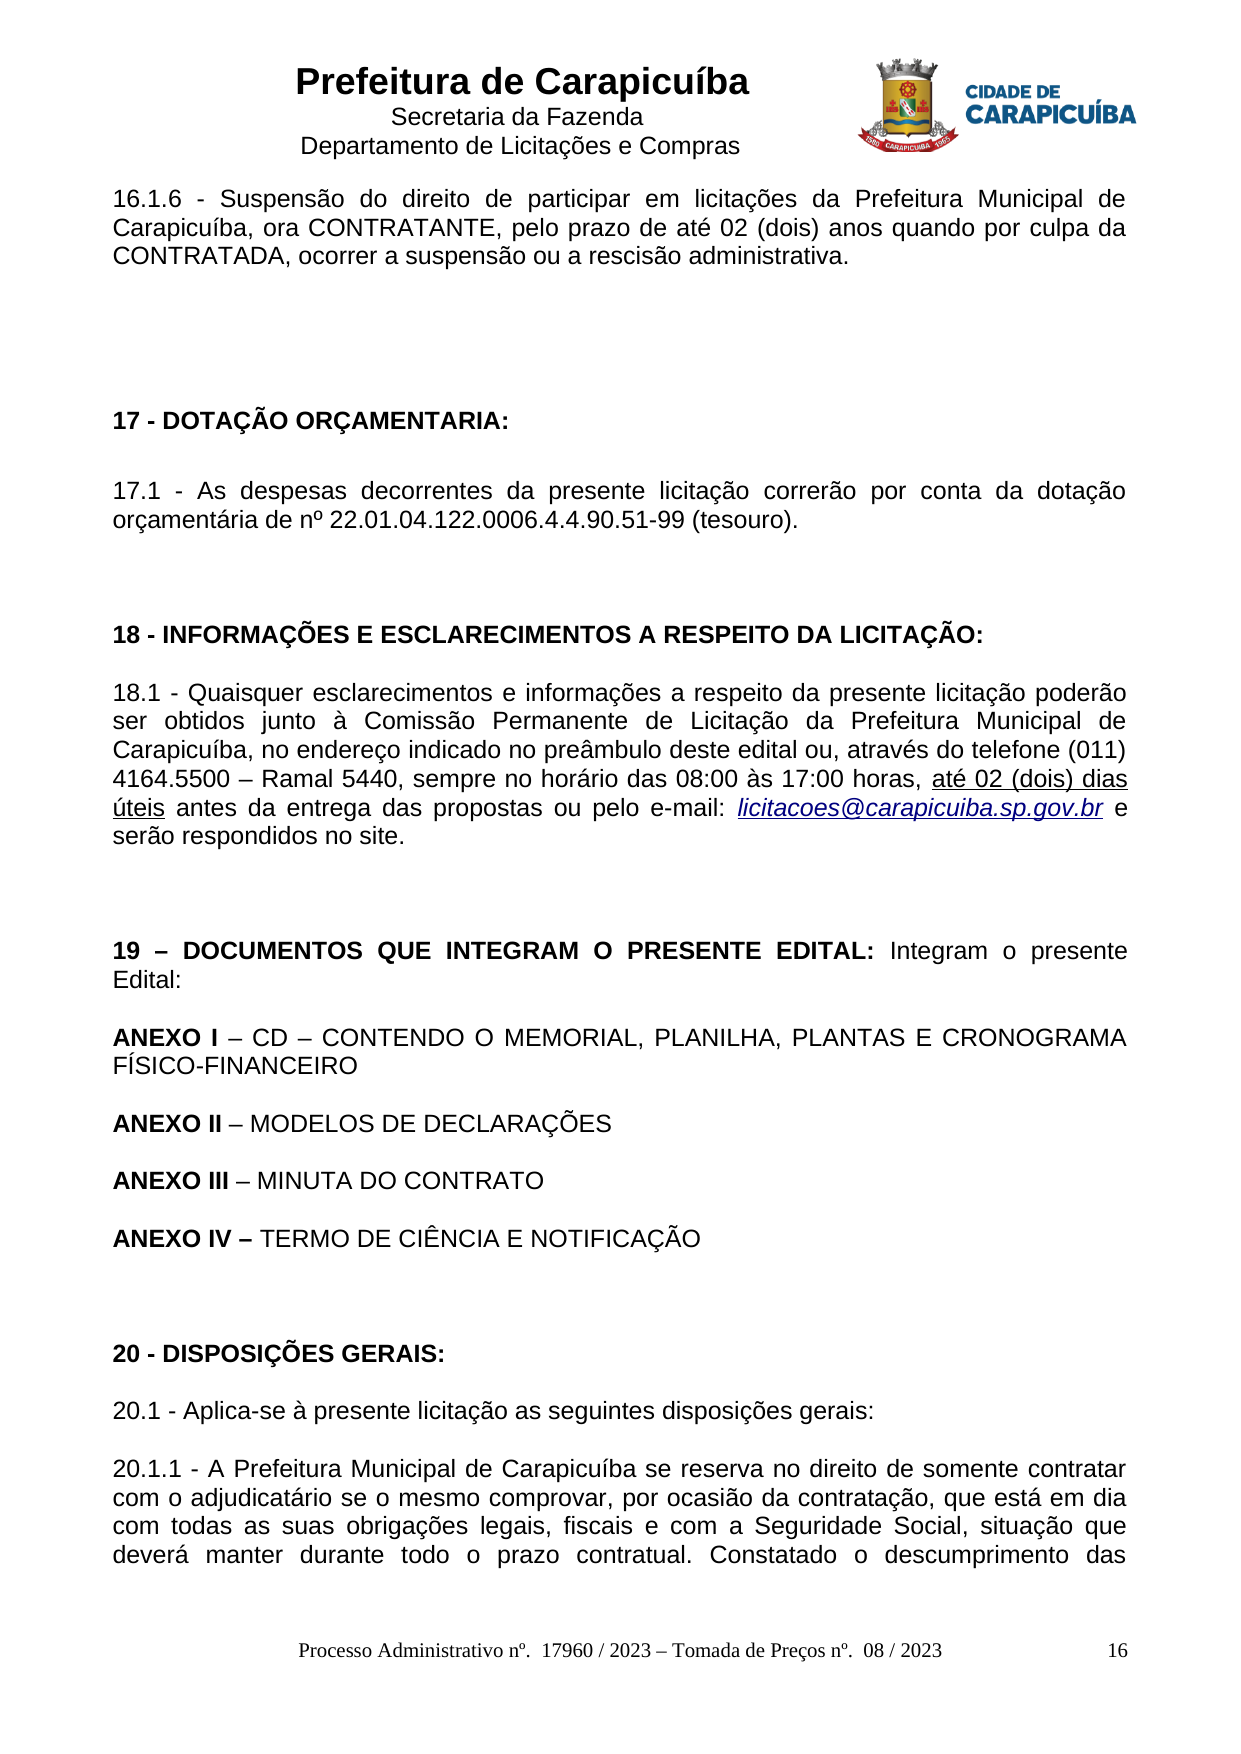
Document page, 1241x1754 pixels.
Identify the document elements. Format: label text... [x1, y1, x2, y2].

text ANEXO II – MODELOS DE DECLARAÇÕES [112, 1109, 1128, 1137]
picture [857, 57, 1139, 152]
text 19 – DOCUMENTOS QUE INTEGRAM O PRESENTE EDITAL: Integram o presente Edital: [112, 936, 1128, 994]
text 20.1 - Aplica-se à presente licitação as seguintes disposições gerais: [112, 1396, 1128, 1425]
text ANEXO III – MINUTA DO CONTRATO [112, 1166, 1128, 1195]
text ANEXO IV – TERMO DE CIÊNCIA E NOTIFICAÇÃO [112, 1224, 1128, 1252]
text 16.1.6 - Suspensão do direito de participar em licitações da Prefeitura Municipal de Carapicuíba, ora CONTRATANTE, pelo prazo de até 02 (dois) anos quando por culpa da CONTRATADA, ocorrer a suspensão ou a rescisão administrativa. [112, 184, 1128, 270]
text 17 - DOTAÇÃO ORÇAMENTARIA: [112, 406, 1128, 435]
text 20 - DISPOSIÇÕES GERAIS: [112, 1339, 1128, 1367]
text 17.1 - As despesas decorrentes da presente licitação correrão por conta da dotação orçamentária de nº 22.01.04.122.0006.4.4.90.51-99 (tesouro). [112, 476, 1128, 534]
text 18 - INFORMAÇÕES E ESCLARECIMENTOS A RESPEITO DA LICITAÇÃO: [112, 620, 1128, 649]
text ANEXO I – CD – CONTENDO O MEMORIAL, PLANILHA, PLANTAS E CRONOGRAMA FÍSICO-FINANCEIRO [112, 1022, 1128, 1080]
text 18.1 - Quaisquer esclarecimentos e informações a respeito da presente licitação poderão ser obtidos junto à Comissão Permanente de Licitação da Prefeitura Municipal de Carapicuíba, no endereço indicado no preâmbulo deste edital ou, através do telefone (011) 4164.5500 – Ramal 5440, sempre no horário das 08:00 às 17:00 horas, até 02 (dois) dias úteis antes da entrega das propostas ou pelo e-mail: licitacoes@carapicuiba.sp.gov.br e serão respondidos no site. [112, 677, 1128, 850]
